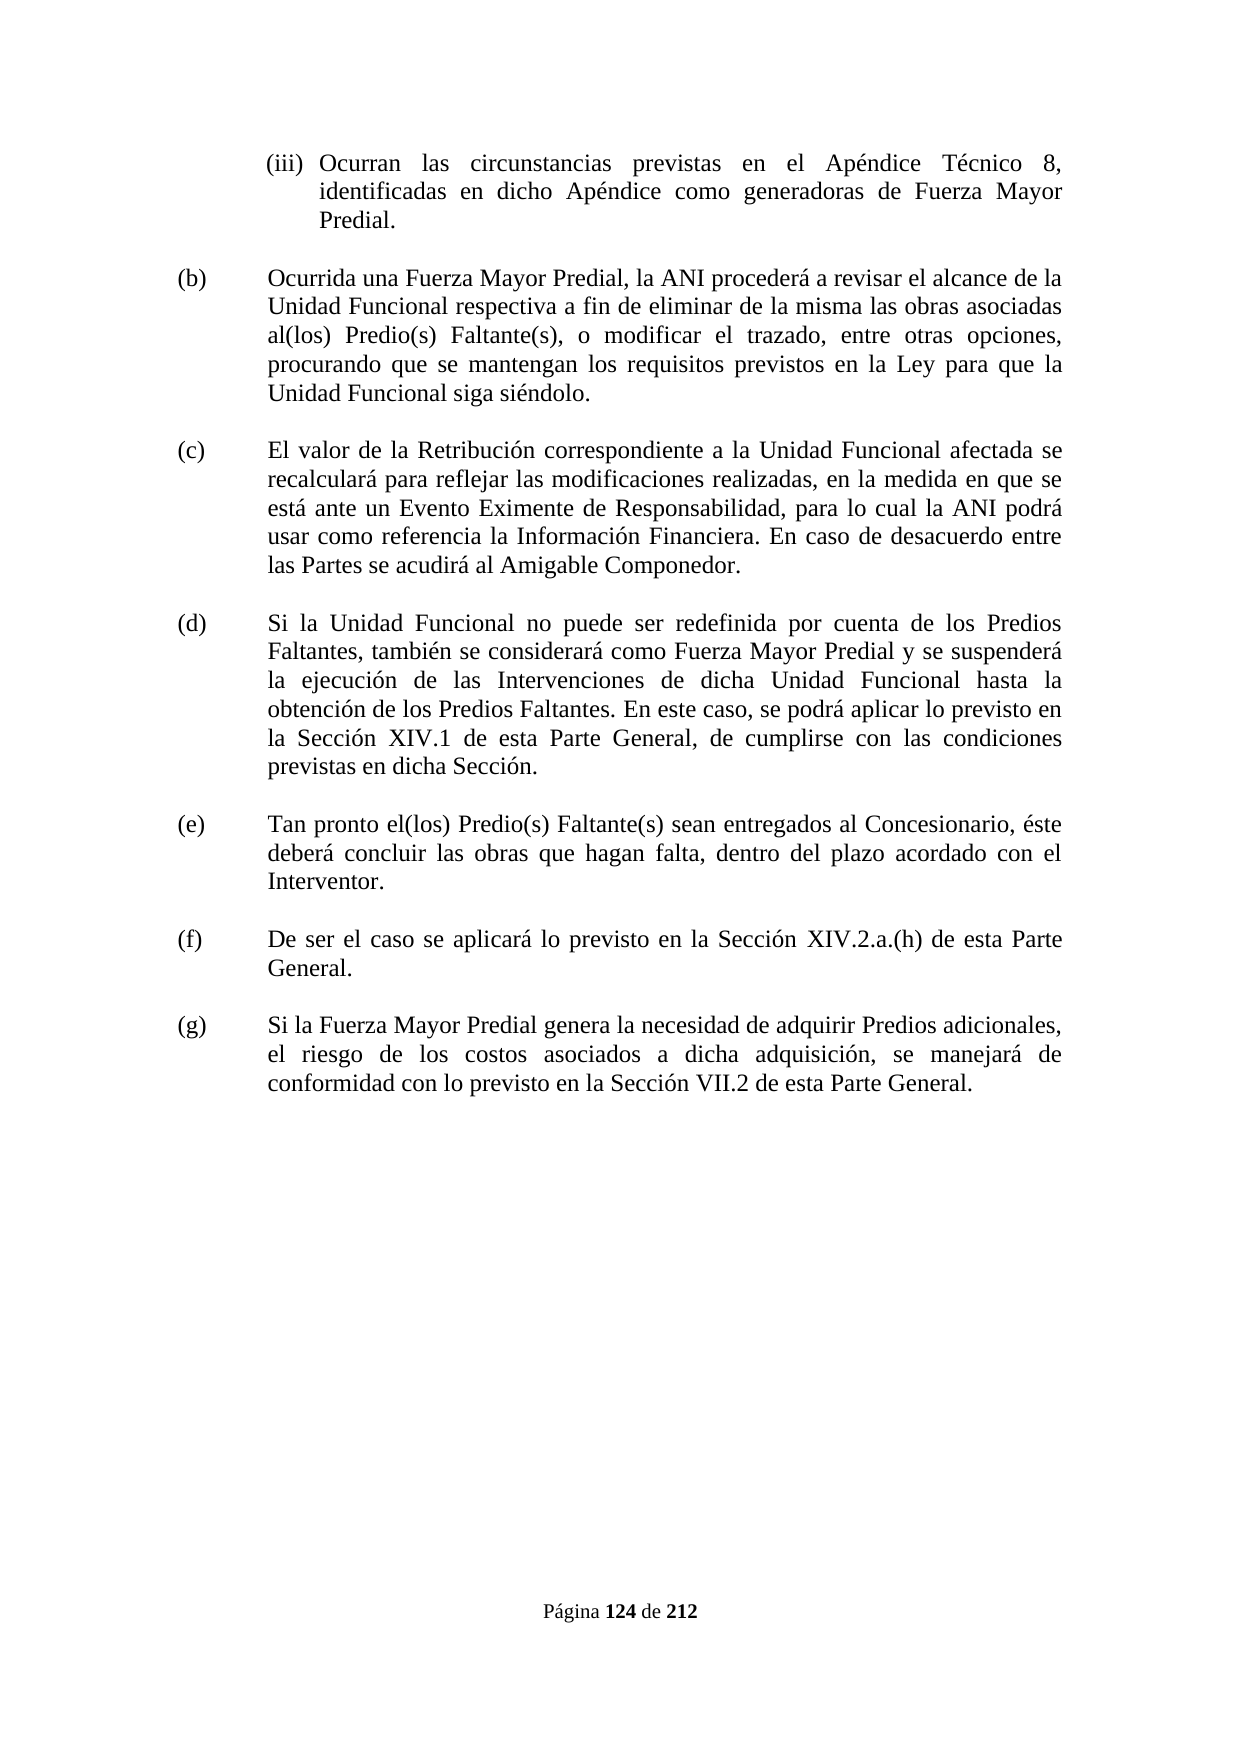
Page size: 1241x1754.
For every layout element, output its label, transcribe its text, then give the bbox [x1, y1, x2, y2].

list Ocurran las circunstancias previstas en el Apéndice Técnico 8, identificadas en dicho Apéndice como generadoras de Fuerza Mayor Predial. [266, 148, 1063, 234]
text Si la Fuerza Mayor Predial genera la necesidad de adquirir Predios adicionales, el riesgo de los costos asociados a dicha adquisición, se manejará de conformidad con lo previsto en la Sección 7.2 de esta Parte General. [177, 1010, 1063, 1096]
text El valor de la Retribución correspondiente a la Unidad Funcional afectada se recalculará para reflejar las modificaciones realizadas, en la medida en que se está ante un Evento Eximente de Responsabilidad, para lo cual la ANI podrá usar como referencia la Información Financiera. En caso de desacuerdo entre las Partes se acudirá al Amigable Componedor. [177, 435, 1063, 579]
text Si la Unidad Funcional no puede ser redefinida por cuenta de los Predios Faltantes, también se considerará como Fuerza Mayor Predial y se suspenderá la ejecución de las Intervenciones de dicha Unidad Funcional hasta la obtención de los Predios Faltantes. En este caso, se podrá aplicar lo previsto en la Sección 14.1 de esta Parte General, de cumplirse con las condiciones previstas en dicha Sección. [177, 608, 1063, 780]
text Ocurrida una Fuerza Mayor Predial, la ANI procederá a revisar el alcance de la Unidad Funcional respectiva a fin de eliminar de la misma las obras asociadas al(los) Predio(s) Faltante(s), o modificar el trazado, entre otras opciones, procurando que se mantengan los requisitos previstos en la Ley para que la Unidad Funcional siga siéndolo. [177, 263, 1063, 406]
text Tan pronto el(los) Predio(s) Faltante(s) sean entregados al Concesionario, éste deberá concluir las obras que hagan falta, dentro del plazo acordado con el Interventor. [177, 809, 1063, 895]
text De ser el caso se aplicará lo previsto en la Sección 14.2(h) de esta Parte General. [177, 924, 1063, 981]
